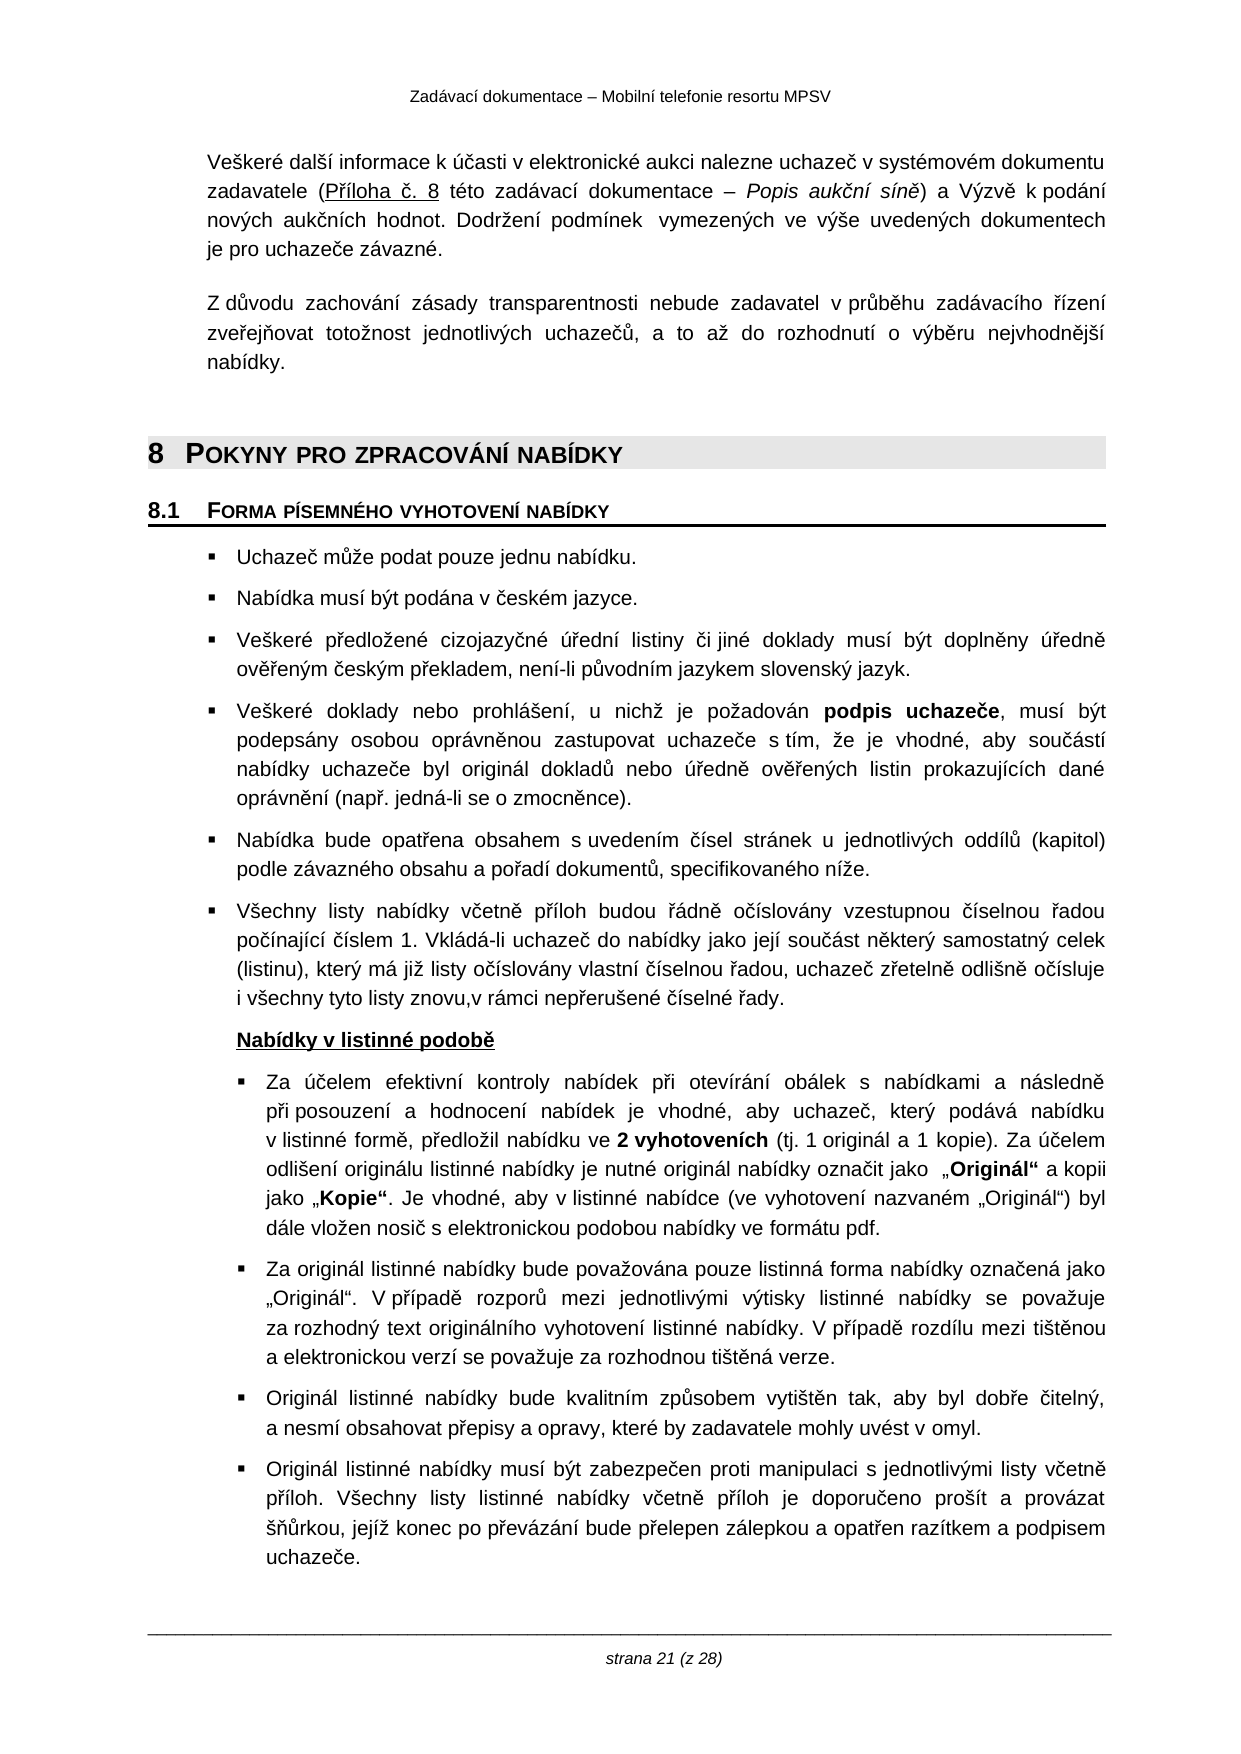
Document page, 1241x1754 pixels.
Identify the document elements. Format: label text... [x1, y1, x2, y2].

list Originál listinné nabídky bude kvalitním způsobem vytištěn tak, aby byl dobře čitelný, a nesmí obsahovat přepisy a opravy, které by zadavatele mohly uvést v omyl. [236, 1381, 1106, 1439]
text Nabídky v listinné podobě [148, 1023, 1106, 1052]
list Za účelem efektivní kontroly nabídek při otevírání obálek s nabídkami a následně při posouzení a hodnocení nabídek je vhodné, aby uchazeč, který podává nabídku v listinné formě, předložil nabídku ve 2 vyhotoveních (tj. 1 originál a 1 kopie). Za účelem odlišení originálu listinné nabídky je nutné originál nabídky označit jako „Originál“ a kopii jako „Kopie“. Je vhodné, aby v listinné nabídce (ve vyhotovení nazvaném „Originál“) byl dále vložen nosič s elektronickou podobou nabídky ve formátu pdf. [236, 1064, 1106, 1239]
list Originál listinné nabídky musí být zabezpečen proti manipulaci s jednotlivými listy včetně příloh. Všechny listy listinné nabídky včetně příloh je doporučeno prošít a provázat šňůrkou, jejíž konec po převázání bude přelepen zálepkou a opatřen razítkem a podpisem uchazeče. [236, 1452, 1106, 1568]
text Z důvodu zachování zásady transparentnosti nebude zadavatel v průběhu zadávacího řízení zveřejňovat totožnost jednotlivých uchazečů, a to až do rozhodnutí o výběru nejvhodnější nabídky. [207, 286, 1106, 373]
list Nabídka bude opatřena obsahem s uvedením čísel stránek u jednotlivých oddílů (kapitol) podle závazného obsahu a pořadí dokumentů, specifikovaného níže. [207, 823, 1106, 881]
list Veškeré doklady nebo prohlášení, u nichž je požadován podpis uchazeče, musí být podepsány osobou oprávněnou zastupovat uchazeče s tím, že je vhodné, aby součástí nabídky uchazeče byl originál dokladů nebo úředně ověřených listin prokazujících dané oprávnění (např. jedná-li se o zmocněnce). [207, 693, 1106, 810]
list Uchazeč může podat pouze jednu nabídku. [207, 539, 1106, 568]
text Veškeré další informace k účasti v elektronické aukci nalezne uchazeč v systémovém dokumentu zadavatele (Příloha č. 8 této zadávací dokumentace – Popis aukční síně) a Výzvě k podání nových aukčních hodnot. Dodržení podmínek vymezených ve výše uvedených dokumentech je pro uchazeče závazné. [207, 144, 1106, 261]
list Veškeré předložené cizojazyčné úřední listiny či jiné doklady musí být doplněny úředně ověřeným českým překladem, není-li původním jazykem slovenský jazyk. [207, 623, 1106, 681]
list Všechny listy nabídky včetně příloh budou řádně očíslovány vzestupnou číselnou řadou počínající číslem 1. Vkládá-li uchazeč do nabídky jako její součást některý samostatný celek (listinu), který má již listy očíslovány vlastní číselnou řadou, uchazeč zřetelně odlišně očísluje i všechny tyto listy znovu,v rámci nepřerušené číselné řady. [207, 893, 1106, 1010]
subtitle Pokyny pro zpracování nabídky [148, 436, 1106, 469]
list Nabídka musí být podána v českém jazyce. [207, 581, 1106, 610]
subtitle Forma písemného vyhotovení nabídky [148, 494, 1106, 524]
list Za originál listinné nabídky bude považována pouze listinná forma nabídky označená jako „Originál“. V případě rozporů mezi jednotlivými výtisky listinné nabídky se považuje za rozhodný text originálního vyhotovení listinné nabídky. V případě rozdílu mezi tištěnou a elektronickou verzí se považuje za rozhodnou tištěná verze. [236, 1252, 1106, 1368]
